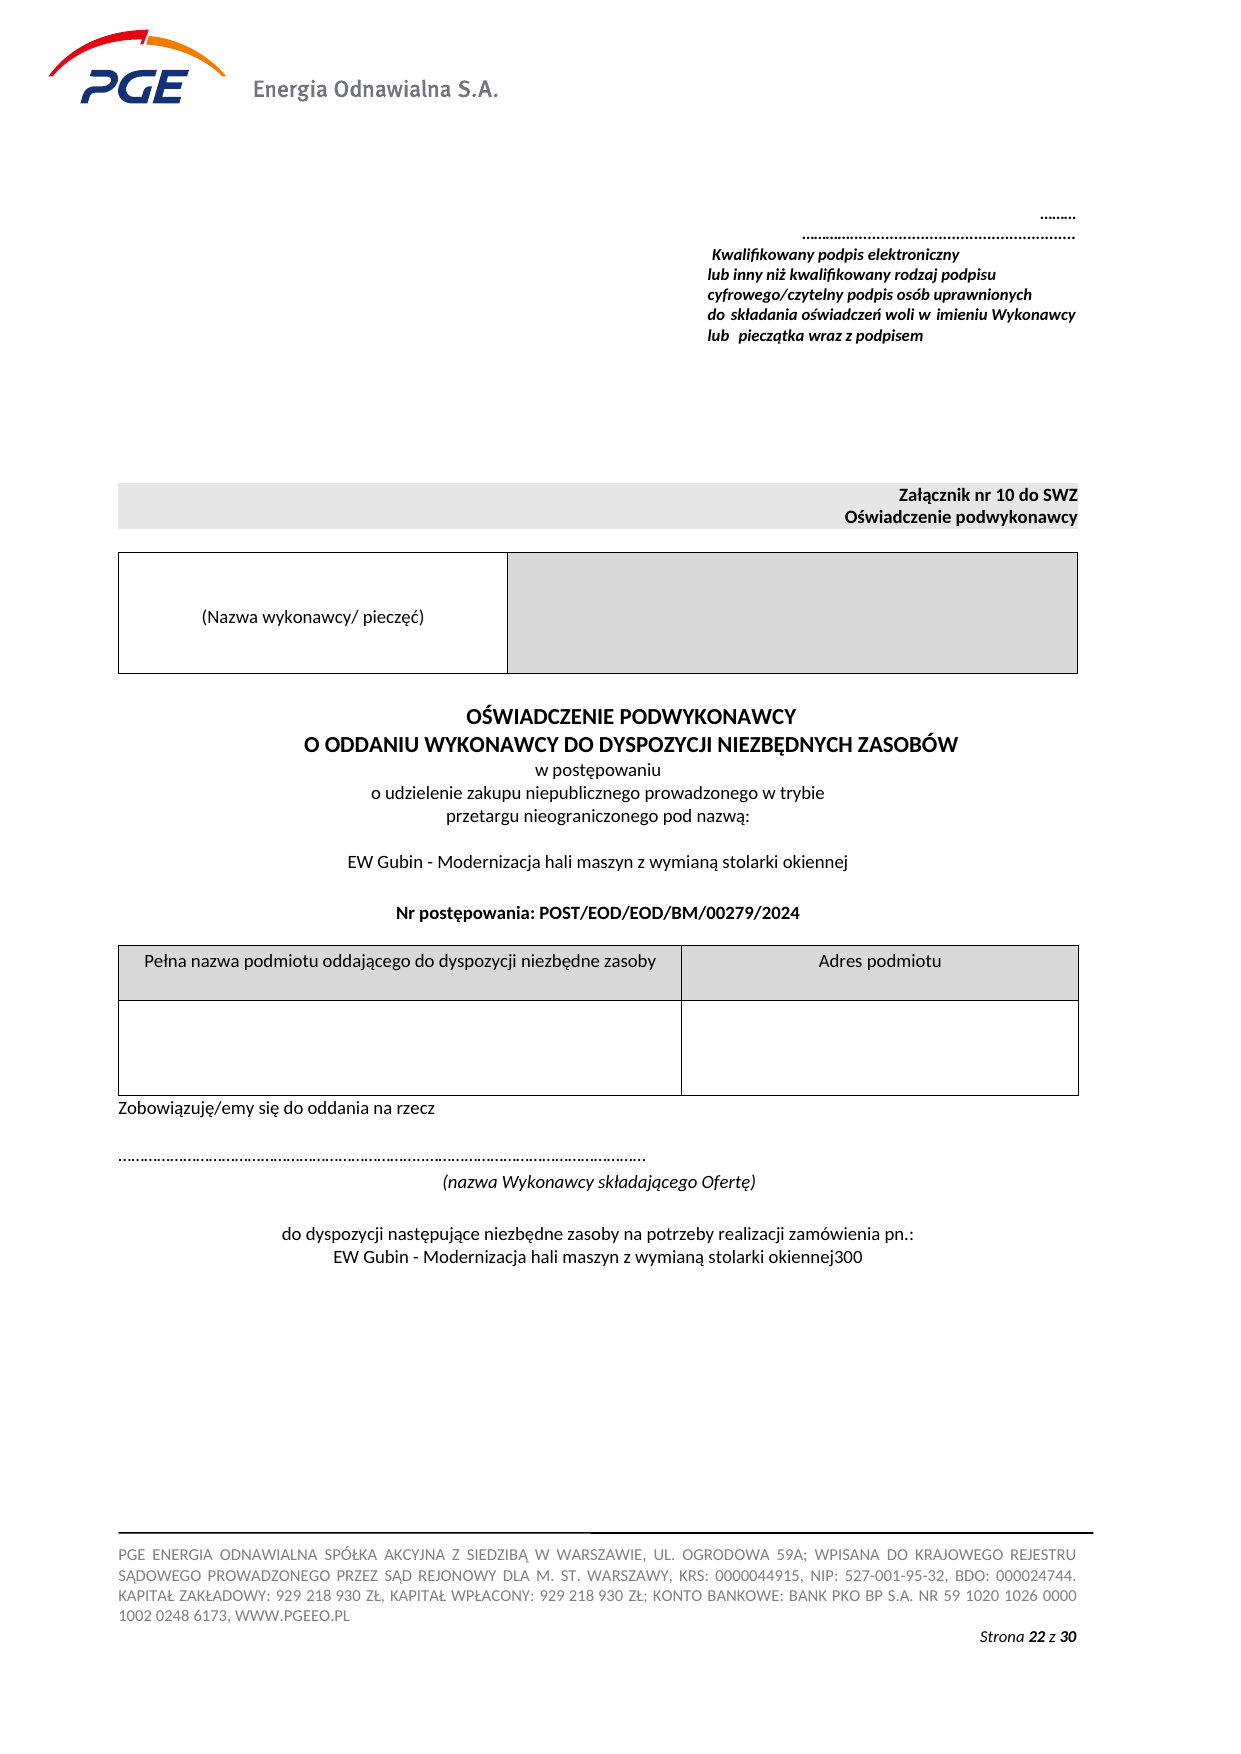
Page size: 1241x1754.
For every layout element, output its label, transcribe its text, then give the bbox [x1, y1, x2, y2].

text Kwalifikowany podpis elektroniczny lub inny niż kwalifikowany rodzaj podpisu cyfrowego/czytelny podpis osób uprawnionych do składania oświadczeń woli w imieniu Wykonawcy lub pieczątka wraz z podpisem [192, 244, 1078, 345]
text przetargu nieograniczonego pod nazwą: [118, 804, 1078, 827]
text OŚWIADCZENIE PODWYKONAWCY [192, 702, 1071, 730]
text o udzielenie zakupu niepublicznego prowadzonego w trybie [118, 781, 1078, 804]
text Oświadczenie podwykonawcy [118, 506, 1078, 529]
table_header Pełna nazwa podmiotu oddającego do dyspozycji niezbędne zasoby [119, 946, 681, 1000]
text ……………………………………………………………..…………………………………………… [118, 1143, 1078, 1166]
text w postępowaniu [118, 758, 1078, 781]
table_header Adres podmiotu [682, 946, 1078, 1000]
text do dyspozycji następujące niezbędne zasoby na potrzeby realizacji zamówienia pn.: [118, 1223, 1078, 1246]
text Załącznik nr 10 do SWZ [118, 483, 1078, 506]
text O ODDANIU WYKONAWCY DO DYSPOZYCJI NIEZBĘDNYCH ZASOBÓW [192, 730, 1071, 758]
subtitle EW Gubin - Modernizacja hali maszyn z wymianą stolarki okiennej300 [118, 1246, 1078, 1268]
text Nr postępowania: POST/EOD/EOD/BM/00279/2024 [118, 899, 1078, 924]
text Zobowiązuję/emy się do oddania na rzecz [118, 1096, 1078, 1119]
table_cell [119, 1001, 681, 1095]
text (nazwa Wykonawcy składającego Ofertę) [118, 1170, 1078, 1193]
table_header (Nazwa wykonawcy/ pieczęć) [119, 553, 507, 673]
subtitle EW Gubin - Modernizacja hali maszyn z wymianą stolarki okiennej [118, 850, 1078, 873]
table_cell [682, 1001, 1078, 1095]
table_header [508, 553, 1077, 673]
text …………………................................................... [119, 203, 1078, 244]
